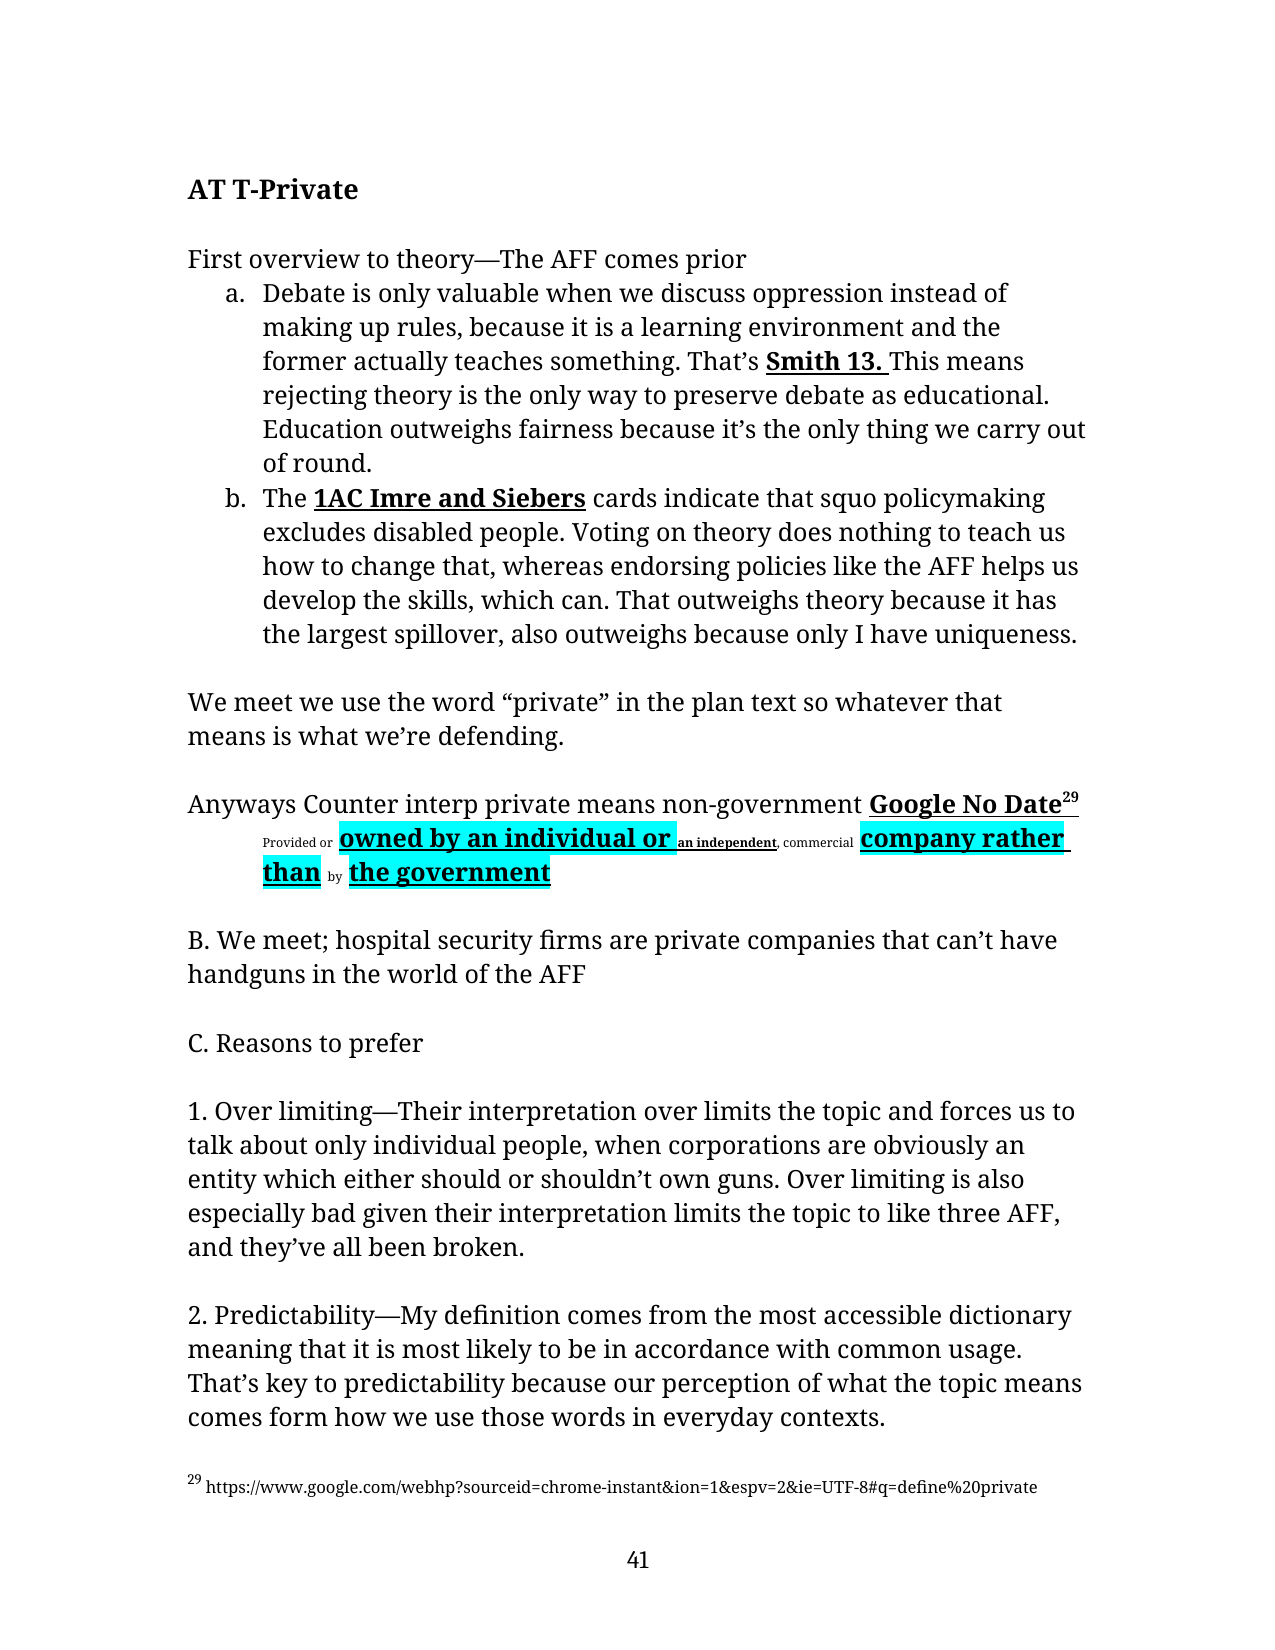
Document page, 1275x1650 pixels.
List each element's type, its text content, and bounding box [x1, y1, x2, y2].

list The 1AC Imre and Siebers cards indicate that squo policymaking excludes disabled people. Voting on theory does nothing to teach us how to change that, whereas endorsing policies like the AFF helps us develop the skills, which can. That outweighs theory because it has the largest spillover, also outweighs because only I have uniqueness. [225, 480, 1087, 651]
text 1. Over limiting—Their interpretation over limits the topic and forces us to talk about only individual people, when corporations are obviously an entity which either should or shouldn’t own guns. Over limiting is also especially bad given their interpretation limits the topic to like three AFF, and they’ve all been broken. [187, 1093, 1087, 1264]
text 2. Predictability—My definition comes from the most accessible dictionary meaning that it is most likely to be in accordance with common usage. That’s key to predictability because our perception of what the topic means comes form how we use those words in everyday contexts. [187, 1298, 1087, 1434]
text First overview to theory—The AFF comes prior [187, 242, 1087, 276]
text Provided or owned by an individual or an independent, commercial company rather than by the government [550, 821, 1087, 889]
list Debate is only valuable when we discuss oppression instead of making up rules, because it is a learning environment and the former actually teaches something. That’s Smith 13. This means rejecting theory is the only way to preserve debate as educational. Education outweighs fairness because it’s the only thing we carry out of round. [225, 276, 1087, 480]
text We meet we use the word “private” in the plan text so whatever that means is what we’re defending. [187, 684, 1087, 753]
subtitle AT T-Private [187, 171, 1087, 208]
text Anyways Counter interp private means non-government Google No Date [187, 787, 1087, 821]
text B. We meet; hospital security firms are private companies that can’t have handguns in the world of the AFF [187, 923, 1087, 991]
text C. Reasons to prefer [187, 1025, 1087, 1059]
